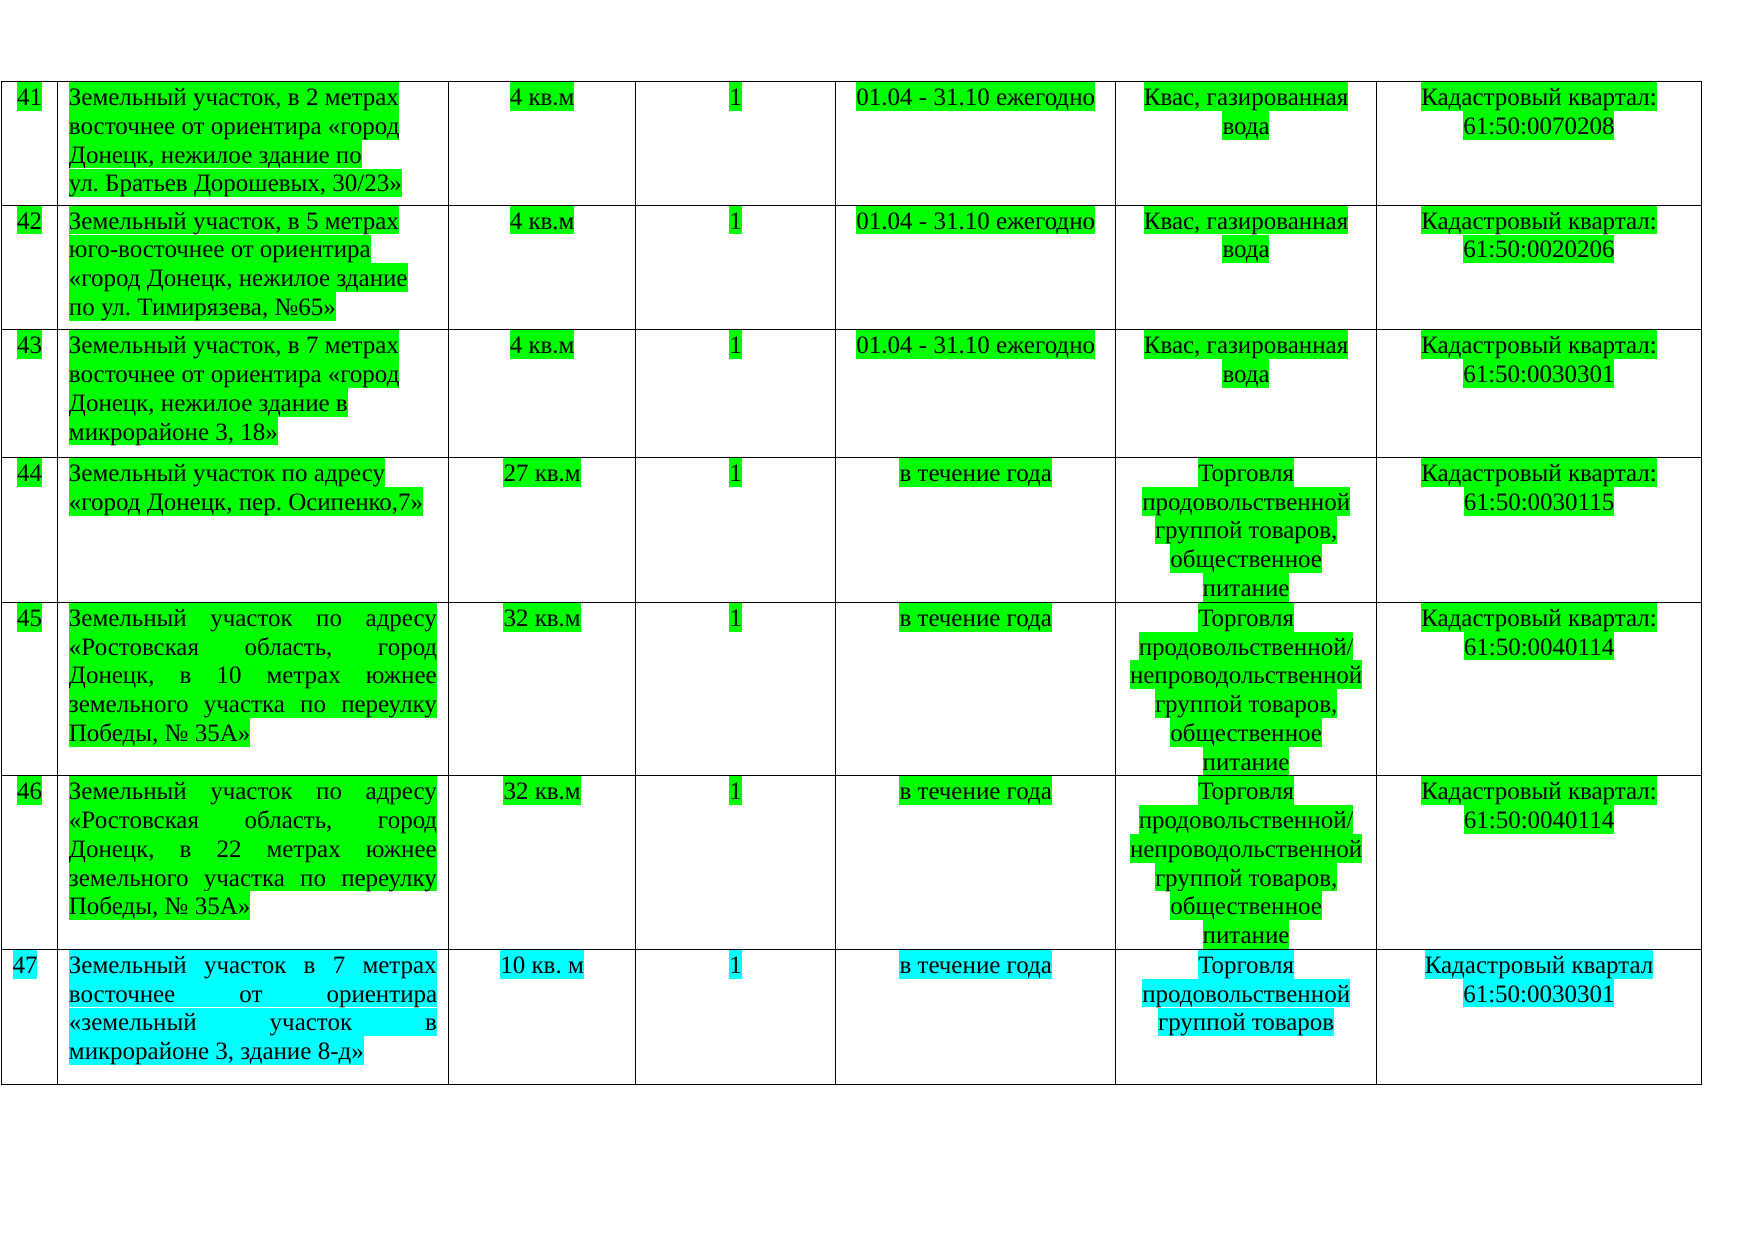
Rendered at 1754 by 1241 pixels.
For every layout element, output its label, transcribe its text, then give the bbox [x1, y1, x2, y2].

table_cell в течение года [836, 776, 1115, 949]
table_cell Торговля продовольственной/ непроводольственной группой товаров, общественное питание [1116, 603, 1203, 775]
table_cell Земельный участок по адресу «Ростовская область, город Донецк, в 10 метрах южнее земельного участка по переулку Победы, № 35А» [58, 603, 448, 775]
table_cell 46 [2, 776, 57, 949]
table_cell Кадастровый квартал: 61:50:0020206 [1377, 206, 1701, 329]
table_cell 44 [2, 458, 57, 602]
table_cell Торговля продовольственной/ непроводольственной группой товаров, общественное питание [1289, 603, 1376, 775]
table_cell 27 кв.м [449, 458, 635, 602]
table_cell в течение года [836, 603, 1115, 775]
table_cell Торговля продовольственной группой товаров [1116, 950, 1376, 1083]
table_cell Торговля продовольственной/ непроводольственной группой товаров, общественное питание [1116, 776, 1203, 949]
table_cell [1116, 82, 1376, 205]
table_cell Квас, газированная вода [1116, 330, 1376, 457]
table_cell Квас, газированная вода [1116, 206, 1376, 329]
table_cell 1 [636, 206, 835, 329]
table_cell 32 кв.м [449, 776, 635, 949]
table_cell 45 [2, 603, 57, 775]
table_cell 32 кв.м [449, 603, 635, 775]
table_cell 01.04 - 31.10 ежегодно [836, 330, 1115, 457]
table_cell Торговля продовольственной группой товаров, общественное питание [1116, 458, 1203, 602]
table_cell 01.04 - 31.10 ежегодно [836, 206, 1115, 329]
table_cell 1 [636, 458, 835, 602]
table_cell Кадастровый квартал: 61:50:0030115 [1377, 458, 1701, 602]
table_cell Кадастровый квартал: 61:50:0040114 [1377, 776, 1701, 949]
table_cell 41 [2, 82, 57, 205]
table_cell Земельный участок по адресу «Ростовская область, город Донецк, в 22 метрах южнее земельного участка по переулку Победы, № 35А» [58, 776, 448, 949]
table_cell 1 [636, 776, 835, 949]
table_cell 1 [636, 330, 835, 457]
table_cell 10 кв. м [449, 950, 635, 1083]
table_cell Торговля продовольственной группой товаров, общественное питание [1289, 458, 1376, 602]
table_cell Кадастровый квартал 61:50:0030301 [1377, 950, 1701, 1083]
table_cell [836, 82, 1115, 205]
table_cell Кадастровый квартал: 61:50:0040114 [1377, 603, 1701, 775]
table_cell Земельный участок, в 2 метрах восточнее от ориентира «город Донецк, нежилое здание по ул. Братьев Дорошевых, 30/23» [58, 82, 448, 205]
table_cell Земельный участок в 7 метрах восточнее от ориентира «земельный участок в микрорайоне 3, здание 8-д» [58, 950, 448, 1083]
table_cell 1 [636, 82, 835, 205]
table_cell 1 [636, 950, 835, 1083]
table_cell 42 [2, 206, 57, 329]
table_cell 1 [636, 603, 835, 775]
table_cell Земельный участок по адресу «город Донецк, пер. Осипенко,7» [58, 458, 448, 602]
table_cell Земельный участок, в 7 метрах восточнее от ориентира «город Донецк, нежилое здание в микрорайоне 3, 18» [58, 330, 448, 457]
table_cell Кадастровый квартал: 61:50:0070208 [1377, 82, 1701, 205]
table_cell Торговля продовольственной/ непроводольственной группой товаров, общественное питание [1289, 776, 1376, 949]
table_cell 4 кв.м [449, 82, 635, 205]
table_cell 4 кв.м [449, 330, 635, 457]
table_cell Земельный участок, в 5 метрах юго-восточнее от ориентира «город Донецк, нежилое здание по ул. Тимирязева, №65» [58, 206, 448, 329]
table_cell 4 кв.м [449, 206, 635, 329]
table_cell в течение года [836, 458, 1115, 602]
table_cell в течение года [836, 950, 1115, 1083]
table_cell Кадастровый квартал: 61:50:0030301 [1377, 330, 1701, 457]
table_cell 47 [2, 950, 57, 1083]
table_cell 43 [2, 330, 57, 457]
